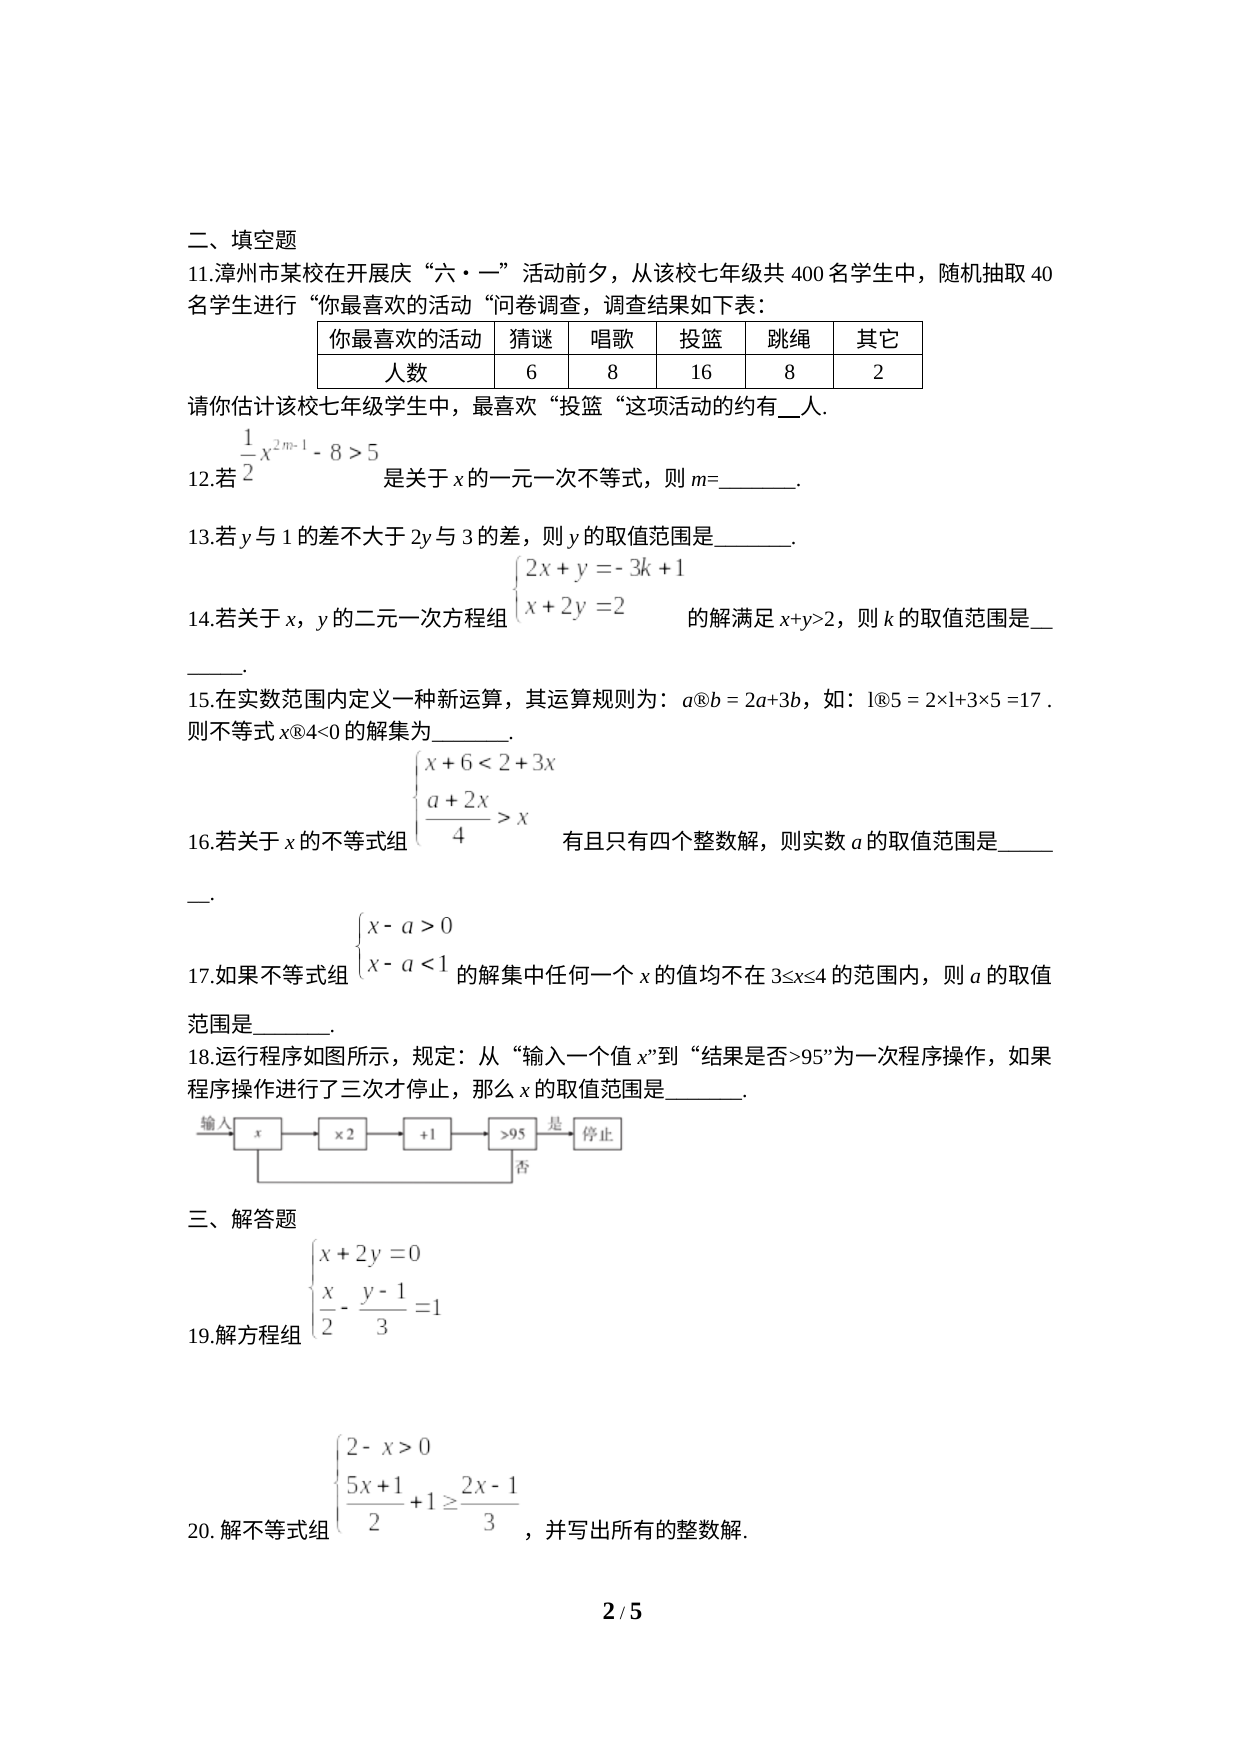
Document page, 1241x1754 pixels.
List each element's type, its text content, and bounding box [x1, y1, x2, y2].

table_cell 16 [657, 355, 745, 388]
text 18.运行程序如图所示，规定：从“输入一个值x”到“结果是否>95”为一次程序操作，如果程序操作进行了三次才停止，那么x的取值范围是_______. [187, 1039, 1053, 1104]
table_header 跳绳 [746, 322, 833, 354]
table_header 投篮 [657, 322, 745, 354]
picture [187, 1103, 630, 1190]
text 11.漳州市某校在开展庆“六•一”活动前夕，从该校七年级共400名学生中，随机抽取40名学生进行“你最喜欢的活动“问卷调查，调查结果如下表： [187, 256, 1053, 321]
text 17.如果不等式组的解集中任何一个x的值均不在3≤x≤4的范围内，则a的取值范围是_______. [187, 909, 1053, 1039]
table_cell 6 [495, 355, 568, 388]
text 请你估计该校七年级学生中，最喜欢“投篮“这项活动的约有 人. [187, 389, 1053, 421]
text 14.若关于x，y的二元一次方程组的解满足x+y>2，则k的取值范围是_______. [187, 551, 1053, 681]
table_header 你最喜欢的活动 [318, 322, 494, 354]
text 16.若关于x的不等式组有且只有四个整数解，则实数a的取值范围是_______. [187, 746, 1053, 909]
table_cell 8 [569, 355, 656, 388]
table_header 其它 [834, 322, 922, 354]
text 15.在实数范围内定义一种新运算，其运算规则为：a®b = 2a+3b，如：l®5 = 2×l+3×5 =17 .则不等式x®4<0的解集为_______. [187, 681, 1053, 746]
table_header 猜谜 [495, 322, 568, 354]
table_header 唱歌 [569, 322, 656, 354]
table_cell 人数 [318, 355, 494, 388]
text 12.若是关于x的一元一次不等式，则m=_______. [187, 421, 1053, 519]
table_cell 8 [746, 355, 833, 388]
table_cell 2 [834, 355, 922, 388]
text 二、填空题 [187, 223, 1053, 256]
text 19.解方程组 [187, 1234, 1053, 1364]
text 13.若y与1的差不大于2y与3的差，则y的取值范围是_______. [187, 519, 1053, 551]
text 三、解答题 [187, 1201, 1053, 1234]
text 20. 解不等式组，并写出所有的整数解. [187, 1429, 1053, 1559]
